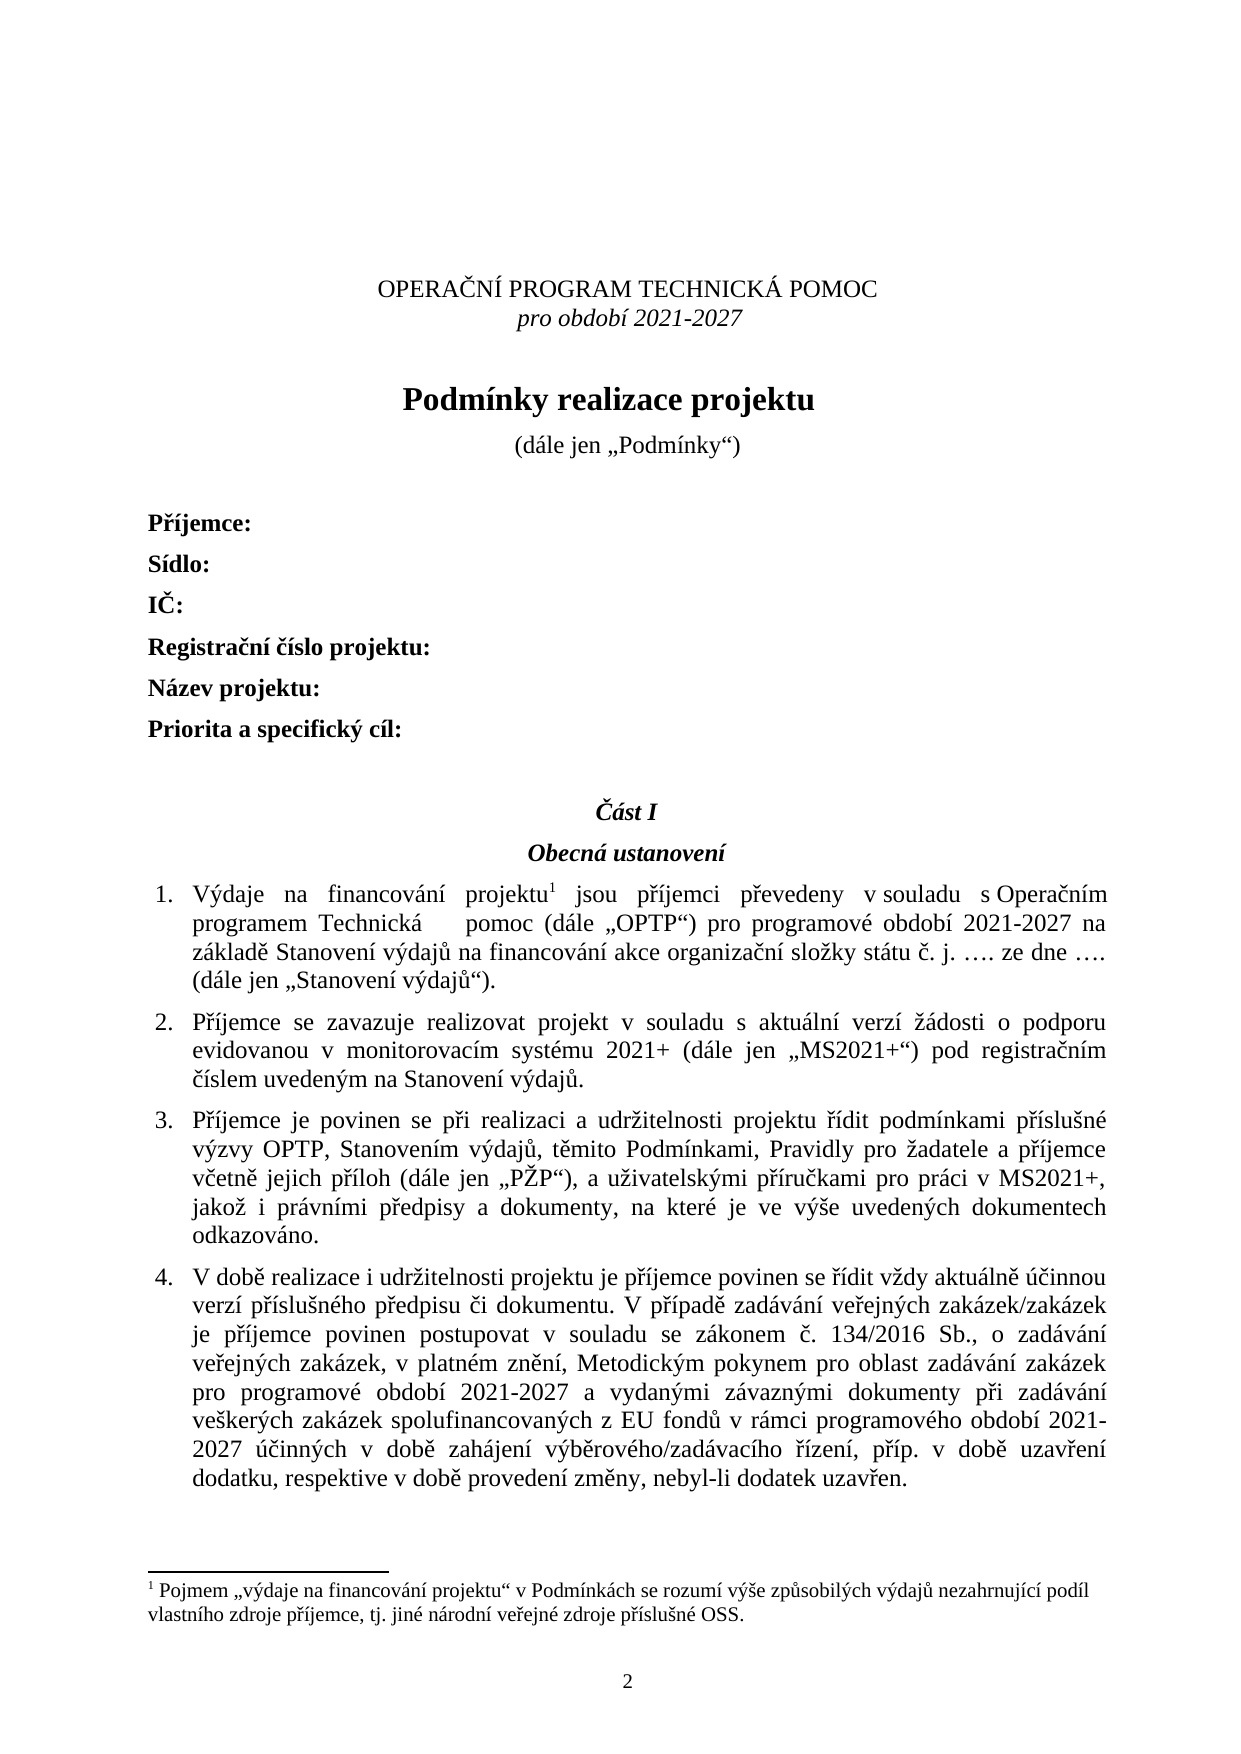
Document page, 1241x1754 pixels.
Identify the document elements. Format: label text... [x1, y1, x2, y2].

list V době realizace i udržitelnosti projektu je příjemce povinen se řídit vždy aktuálně účinnou verzí příslušného předpisu či dokumentu. V případě zadávání veřejných zakázek/zakázek je příjemce povinen postupovat v souladu se zákonem č. 134/2016 Sb., o zadávání veřejných zakázek, v platném znění, Metodickým pokynem pro oblast zadávání zakázek pro programové období 2021-2027 a vydanými závaznými dokumenty při zadávání veškerých zakázek spolufinancovaných z EU fondů v rámci programového období 2021-2027 účinných v době zahájení výběrového/zadávacího řízení, příp. v době uzavření dodatku, respektive v době provedení změny, nebyl-li dodatek uzavřen. [154, 1262, 1107, 1492]
text Registrační číslo projektu: [148, 632, 1107, 661]
subtitle Obecná ustanovení [148, 838, 1107, 867]
text Sídlo: [148, 549, 1107, 578]
text (dále jen „Podmínky“) [148, 430, 1107, 459]
text Název projektu: [148, 673, 1107, 702]
text Příjemce: [148, 508, 1107, 537]
text Priorita a specifický cíl: [148, 714, 1107, 743]
subtitle Část I [148, 797, 1107, 826]
list Příjemce se zavazuje realizovat projekt v souladu s aktuální verzí žádosti o podporu evidovanou v monitorovacím systému 2021+ (dále jen „MS2021+“) pod registračním číslem uvedeným na Stanovení výdajů. [154, 1007, 1107, 1093]
text Podmínky realizace projektu [110, 379, 1107, 418]
text OPERAČNÍ PROGRAM TECHNICKÁ POMOC [148, 274, 1107, 303]
list Příjemce je povinen se při realizaci a udržitelnosti projektu řídit podmínkami příslušné výzvy OPTP, Stanovením výdajů, těmito Podmínkami, Pravidly pro žadatele a příjemce včetně jejich příloh (dále jen „PŽP“), a uživatelskými příručkami pro práci v MS2021+, jakož i právními předpisy a dokumenty, na které je ve výše uvedených dokumentech odkazováno. [154, 1106, 1107, 1249]
list Výdaje na financování projektu jsou příjemci převedeny v souladu s Operačním programem Technická pomoc (dále „OPTP“) pro programové období 2021-2027 na základě Stanovení výdajů na financování akce organizační složky státu č. j. …. ze dne …. (dále jen „Stanovení výdajů“). [154, 879, 1107, 994]
text IČ: [148, 591, 1107, 619]
text pro období 2021-2027 [148, 303, 1107, 331]
